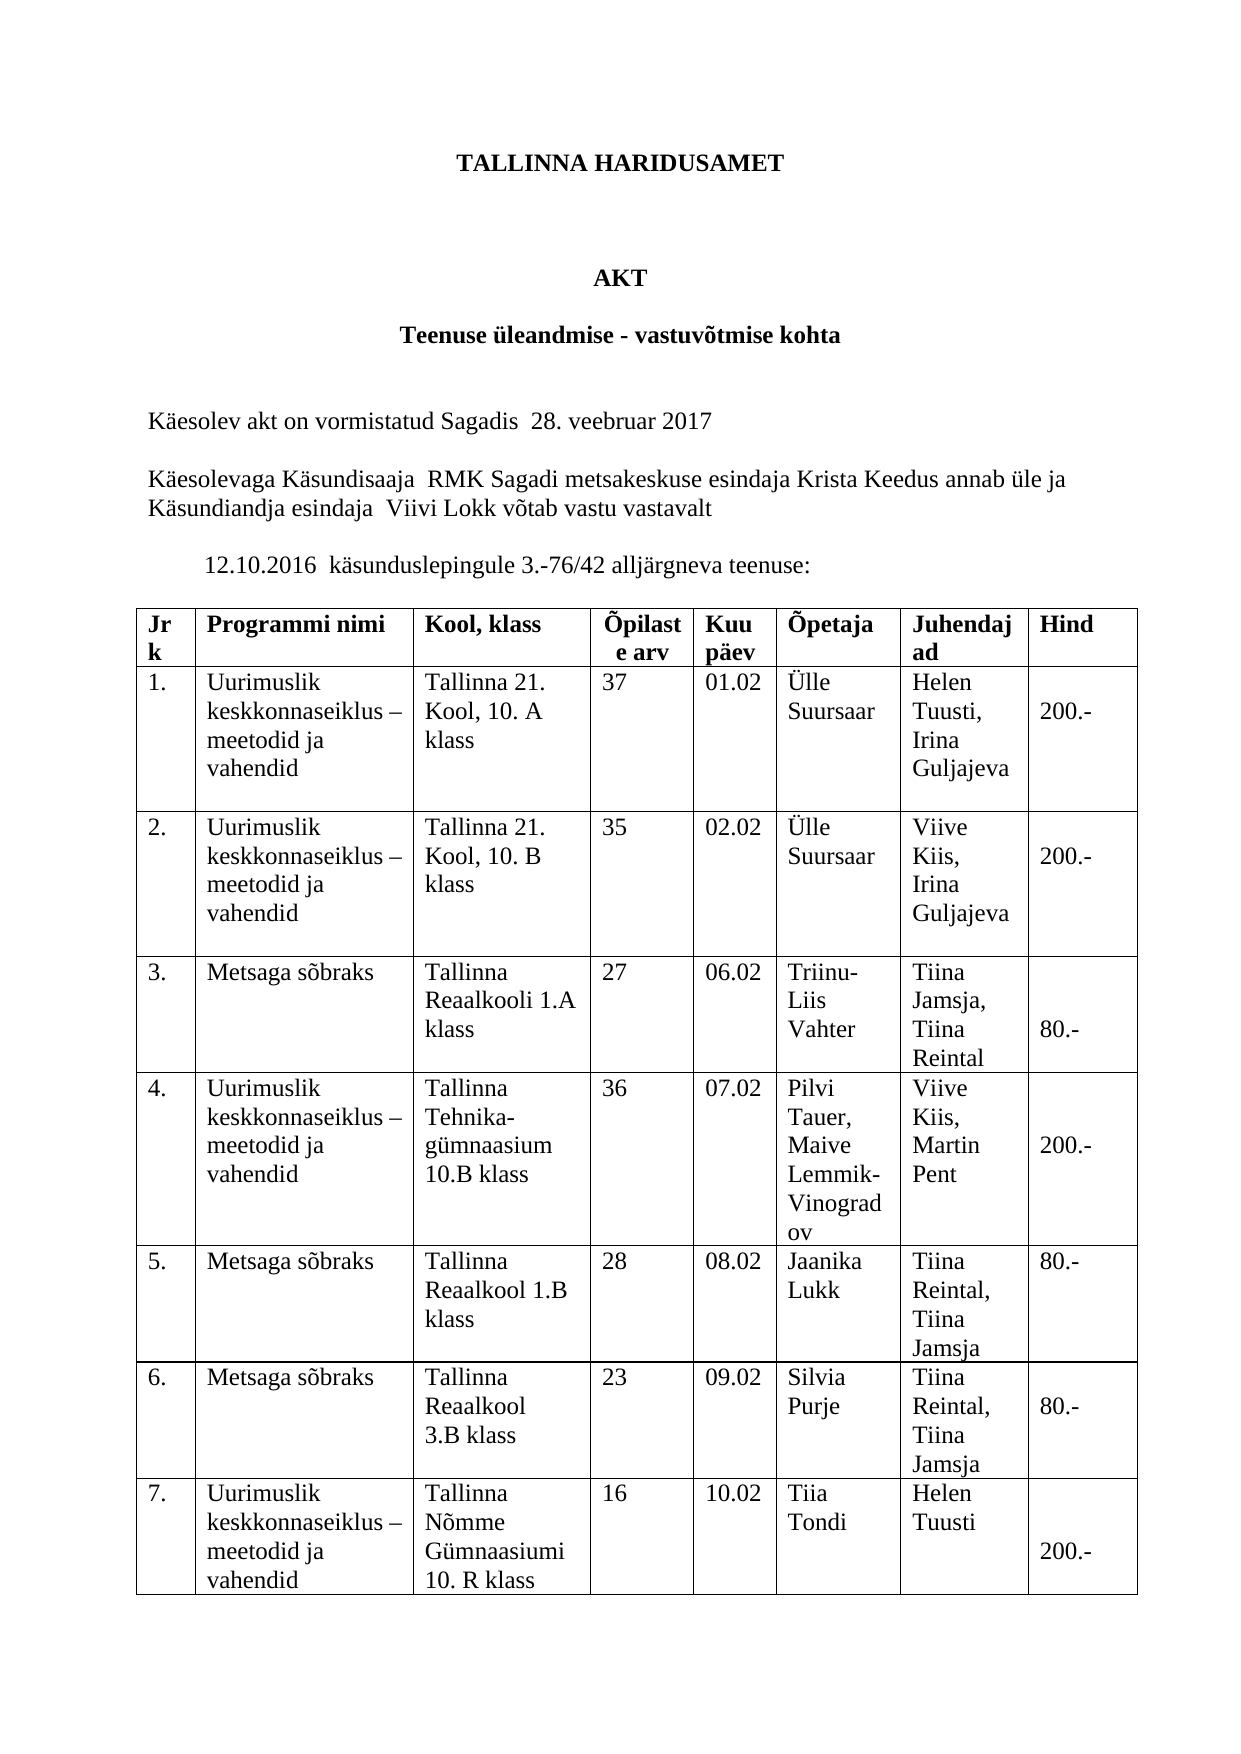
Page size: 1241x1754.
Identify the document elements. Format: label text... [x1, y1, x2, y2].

table_cell 28 [591, 1246, 693, 1361]
table_cell 80.- [1029, 957, 1137, 1072]
text AKT [148, 263, 1093, 291]
text TALLINNA HARIDUSAMET [148, 148, 1093, 176]
table_cell 35 [591, 812, 693, 956]
table_cell Tiina Jamsja, Tiina Reintal [901, 957, 1028, 1072]
table_cell 200.- [1029, 1073, 1137, 1245]
table_cell Tallinna Reaalkool 1.B klass [414, 1246, 590, 1361]
table_cell 08.02 [694, 1246, 776, 1361]
table_cell Tallinna Reaalkooli 1.A klass [414, 957, 590, 1072]
text 12.10.2016 käsunduslepingule 3.-76/42 alljärgneva teenuse: [148, 550, 1093, 579]
table_cell 06.02 [694, 957, 776, 1072]
table_cell 02.02 [694, 812, 776, 956]
table_cell Tiia Tondi [777, 1479, 900, 1593]
table_cell 80.- [1029, 1246, 1137, 1361]
table_header Õpetaja [777, 609, 900, 666]
table_cell 200.- [1029, 812, 1137, 956]
table_cell 09.02 [694, 1363, 776, 1477]
table_cell 200.- [1029, 1479, 1137, 1593]
table_cell Ülle Suursaar [777, 667, 900, 811]
table_cell Pilvi Tauer, Maive Lemmik- Vinogradov [777, 1073, 900, 1245]
table_cell Helen Tuusti, Irina Guljajeva [901, 667, 1028, 811]
table_cell 200.- [1029, 667, 1137, 811]
table_cell Tallinna Tehnika-gümnaasium 10.B klass [414, 1073, 590, 1245]
table_cell 07.02 [694, 1073, 776, 1245]
table_cell Jaanika Lukk [777, 1246, 900, 1361]
table_cell Helen Tuusti [901, 1479, 1028, 1593]
table_cell Metsaga sõbraks [196, 1363, 413, 1477]
table_header Kool, klass [414, 609, 590, 666]
table_cell Tallinna Reaalkool 3.B klass [414, 1363, 590, 1477]
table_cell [414, 1479, 590, 1593]
table_cell 16 [591, 1479, 693, 1593]
table_cell 23 [591, 1363, 693, 1477]
table_cell Tiina Reintal, Tiina Jamsja [901, 1363, 1028, 1477]
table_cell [196, 1479, 413, 1593]
table_cell Tiina Reintal, Tiina Jamsja [901, 1246, 1028, 1361]
table_cell 5. [137, 1246, 195, 1361]
text Käesolev akt on vormistatud Sagadis 28. veebruar 2017 [148, 406, 1093, 435]
table_header Jrk [137, 609, 195, 666]
table_header Programmi nimi [196, 609, 413, 666]
table_cell Viive Kiis, Irina Guljajeva [901, 812, 1028, 956]
text Teenuse üleandmise - vastuvõtmise kohta [148, 320, 1093, 349]
table_cell Tallinna 21. Kool, 10. A klass [414, 667, 590, 811]
table_cell Viive Kiis, Martin Pent [901, 1073, 1028, 1245]
table_cell Metsaga sõbraks [196, 1246, 413, 1361]
table_cell Ülle Suursaar [777, 812, 900, 956]
table_cell Silvia Purje [777, 1363, 900, 1477]
table_cell 2. [137, 812, 195, 956]
table_cell 6. [137, 1363, 195, 1477]
table_cell Metsaga sõbraks [196, 957, 413, 1072]
table_cell 01.02 [694, 667, 776, 811]
table_cell Uurimuslik keskkonnaseiklus – meetodid ja vahendid [196, 667, 413, 811]
table_cell 36 [591, 1073, 693, 1245]
table_cell 4. [137, 1073, 195, 1245]
table_header Juhendajad [901, 609, 1028, 666]
table_cell Triinu-Liis Vahter [777, 957, 900, 1072]
table_cell 27 [591, 957, 693, 1072]
table_cell Uurimuslik keskkonnaseiklus – meetodid ja vahendid [196, 1073, 413, 1245]
table_cell 3. [137, 957, 195, 1072]
table_cell 10.02 [694, 1479, 776, 1593]
table_header Hind [1029, 609, 1137, 666]
table_cell 7. [137, 1479, 195, 1593]
table_cell 80.- [1029, 1363, 1137, 1477]
table_header Kuupäev [694, 609, 776, 666]
table_header Õpilaste arv [591, 609, 693, 666]
table_cell 37 [591, 667, 693, 811]
text Käesolevaga Käsundisaaja RMK Sagadi metsakeskuse esindaja Krista Keedus annab üle ja Käsundiandja esindaja Viivi Lokk võtab vastu vastavalt [148, 464, 1093, 521]
table_cell Uurimuslik keskkonnaseiklus – meetodid ja vahendid [196, 812, 413, 956]
table_cell 1. [137, 667, 195, 811]
table_cell Tallinna 21. Kool, 10. B klass [414, 812, 590, 956]
